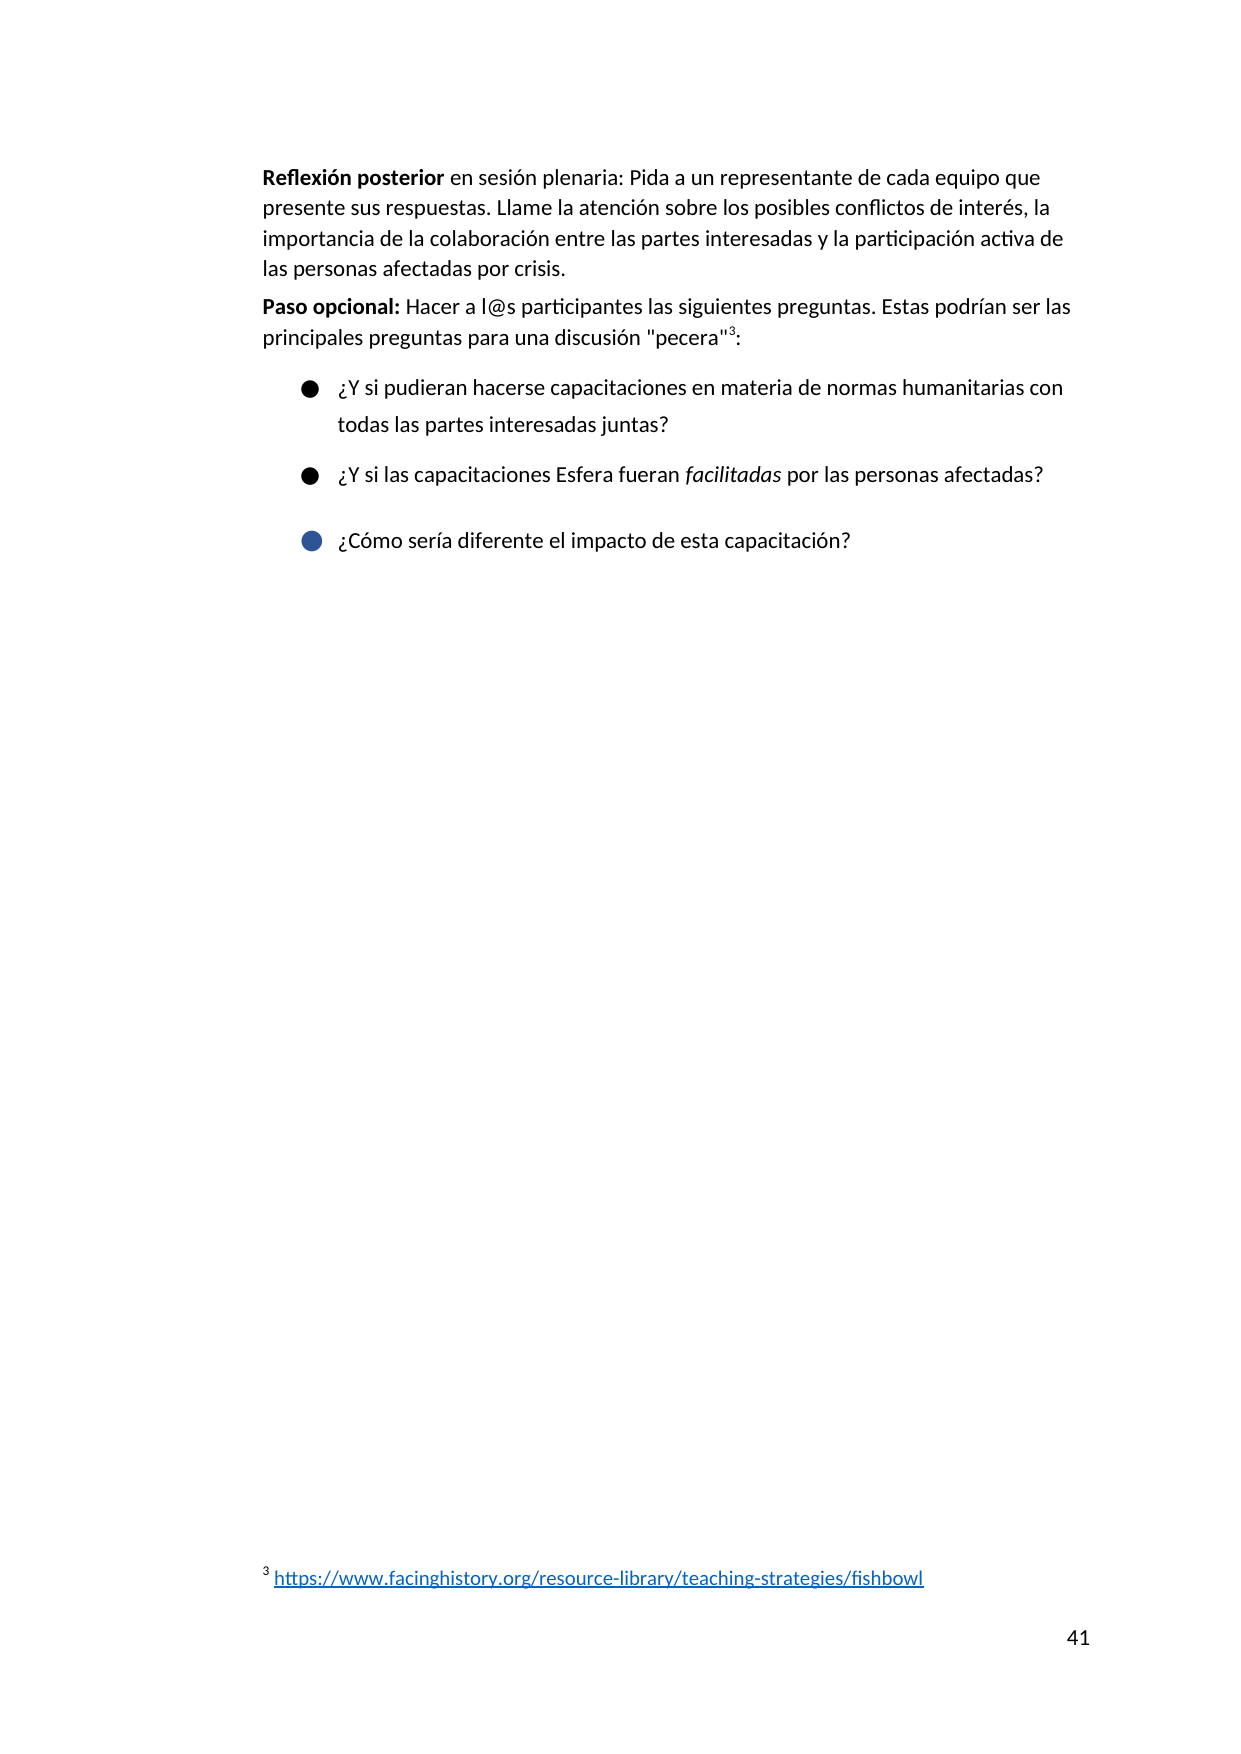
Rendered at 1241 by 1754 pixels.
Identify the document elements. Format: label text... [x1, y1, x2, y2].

list ¿Y si pudieran hacerse capacitaciones en materia de normas humanitarias con todas las partes interesadas juntas? [300, 361, 1090, 438]
list ¿Y si las capacitaciones Esfera fueran facilitadas por las personas afectadas? [300, 449, 1090, 496]
list ¿Cómo sería diferente el impacto de esta capacitación? [300, 508, 1090, 563]
text Paso opcional: Hacer a l@s participantes las siguientes preguntas. Estas podrían ser las principales preguntas para una discusión "pecera": [262, 292, 1090, 351]
text Reflexión posterior en sesión plenaria: Pida a un representante de cada equipo que presente sus respuestas. Llame la atención sobre los posibles conflictos de interés, la importancia de la colaboración entre las partes interesadas y la participación activa de las personas afectadas por crisis. [262, 163, 1090, 282]
